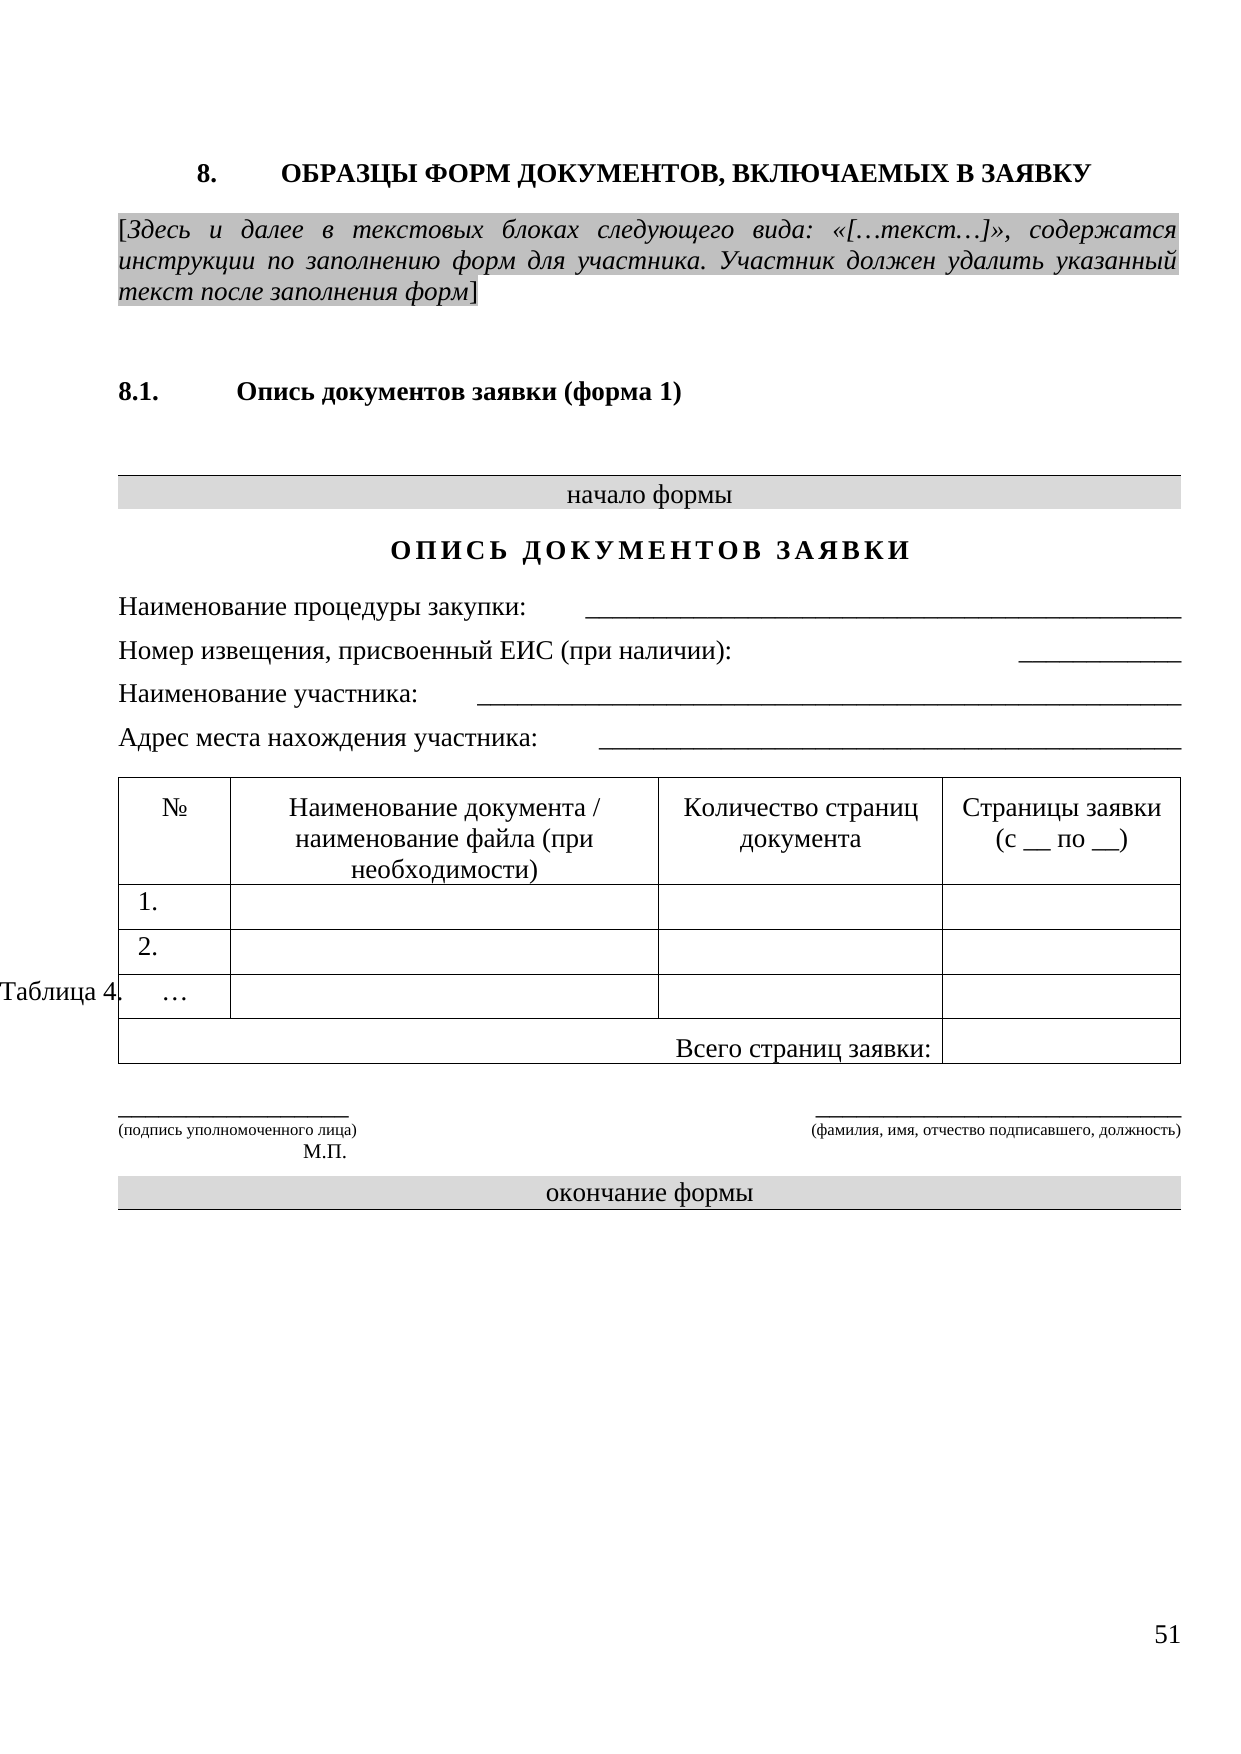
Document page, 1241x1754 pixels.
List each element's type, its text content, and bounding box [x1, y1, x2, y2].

table_header № [119, 778, 230, 884]
table_cell [659, 975, 942, 1018]
text начало формы [118, 476, 1181, 509]
table_cell [943, 885, 1180, 929]
text окончание формы [118, 1176, 1181, 1209]
text Наименование процедуры закупки: ____________________________________________ [118, 590, 1181, 621]
table_cell Всего страниц заявки: [119, 1019, 942, 1063]
table_header Страницы заявки (с __ по __) [943, 778, 1180, 884]
table_cell [943, 930, 1180, 973]
table_cell [659, 930, 942, 973]
text Опись документов заявки (форма 1) [118, 375, 1181, 406]
table_header Наименование документа / наименование файла (при необходимости) [231, 778, 658, 884]
table_cell [943, 975, 1180, 1018]
table_cell [231, 930, 658, 973]
table_cell [119, 930, 230, 973]
text М.П. [118, 1139, 1181, 1163]
text Номер извещения, присвоенный ЕИС (при наличии): ____________ [118, 634, 1181, 665]
text ОПИСЬ ДОКУМЕНТОВ заявки [118, 534, 1181, 565]
table_cell [119, 885, 230, 929]
text (подпись уполномоченного лица) (фамилия, имя, отчество подписавшего, должность) [118, 1120, 1181, 1139]
text Образцы форм документов, включаемых в заявку [118, 157, 1181, 188]
table_header Количество страниц документа [659, 778, 942, 884]
text Адрес места нахождения участника: ___________________________________________ [118, 721, 1181, 752]
table_cell [231, 975, 658, 1018]
table_cell [943, 1019, 1180, 1063]
text _________________ ___________________________ [118, 1089, 1181, 1120]
text Наименование участника: ____________________________________________________ [118, 677, 1181, 708]
table_cell [659, 885, 942, 929]
table_cell … [119, 975, 230, 1018]
text [Здесь и далее в текстовых блоках следующего вида: «[…текст…]», содержатся инструкции по заполнению форм для участника. Участник должен удалить указанный текст после заполнения форм] [478, 213, 1181, 306]
table_cell [231, 885, 658, 929]
